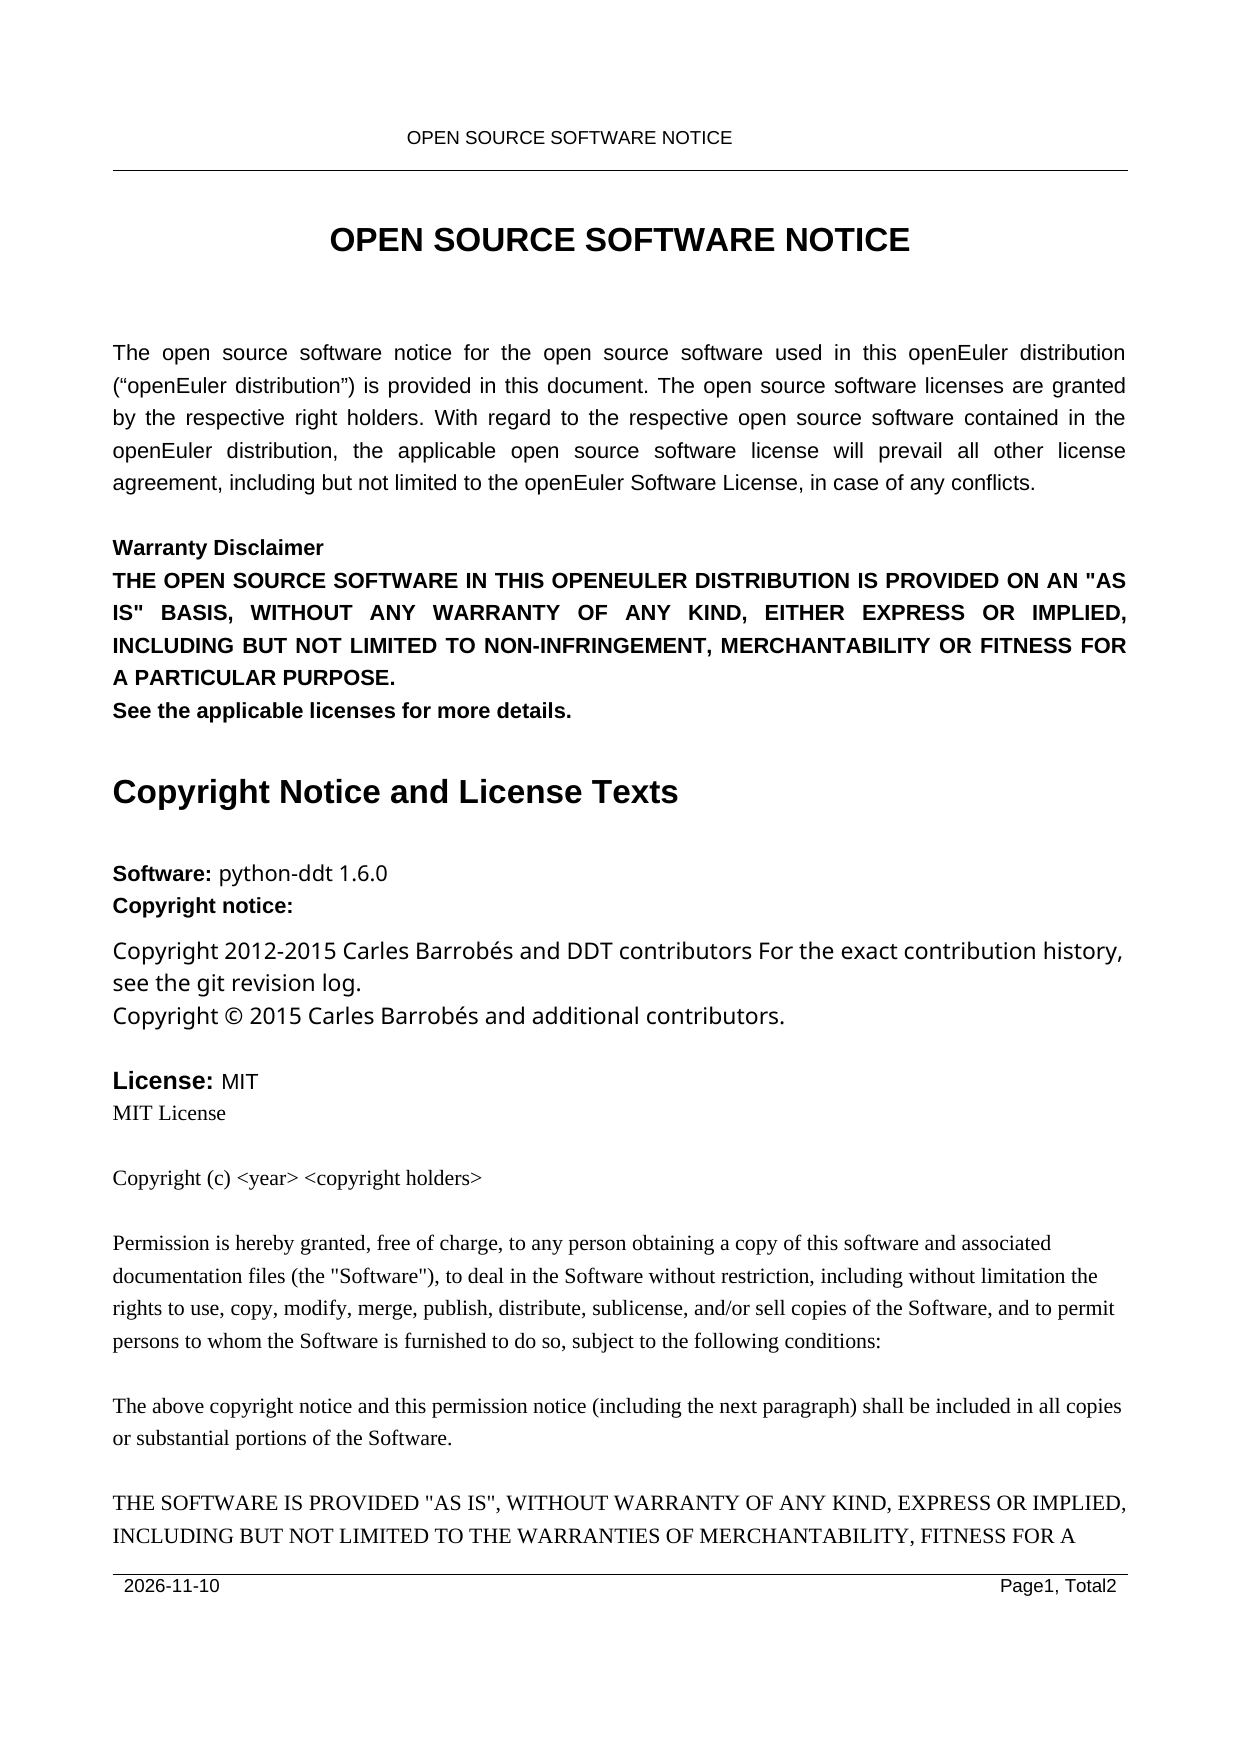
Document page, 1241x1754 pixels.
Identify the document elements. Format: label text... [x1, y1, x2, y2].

text License: MIT [112, 1064, 1128, 1096]
text Copyright 2012-2015 Carles Barrobés and DDT contributors For the exact contribution history, see the git revision log. Copyright © 2015 Carles Barrobés and additional contributors. [112, 934, 1128, 1064]
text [112, 1096, 1128, 1551]
title Software: python-ddt 1.6.0 [112, 856, 1128, 889]
text Warranty Disclaimer [112, 531, 1128, 564]
text OPEN SOURCE SOFTWARE NOTICE [112, 206, 1128, 271]
text Copyright notice: [112, 889, 1128, 921]
text Copyright Notice and License Texts [112, 759, 1128, 824]
text The open source software notice for the open source software used in this openEuler distribution (“openEuler distribution”) is provided in this document. The open source software licenses are granted by the respective right holders. With regard to the respective open source software contained in the openEuler distribution, the applicable open source software license will prevail all other license agreement, including but not limited to the openEuler Software License, in case of any conflicts. [112, 336, 1128, 499]
text THE OPEN SOURCE SOFTWARE IN THIS OPENEULER DISTRIBUTION IS PROVIDED ON AN "AS IS" BASIS, WITHOUT ANY WARRANTY OF ANY KIND, EITHER EXPRESS OR IMPLIED, INCLUDING BUT NOT LIMITED TO NON-INFRINGEMENT, MERCHANTABILITY OR FITNESS FOR A PARTICULAR PURPOSE. See the applicable licenses for more details. [112, 564, 1128, 726]
